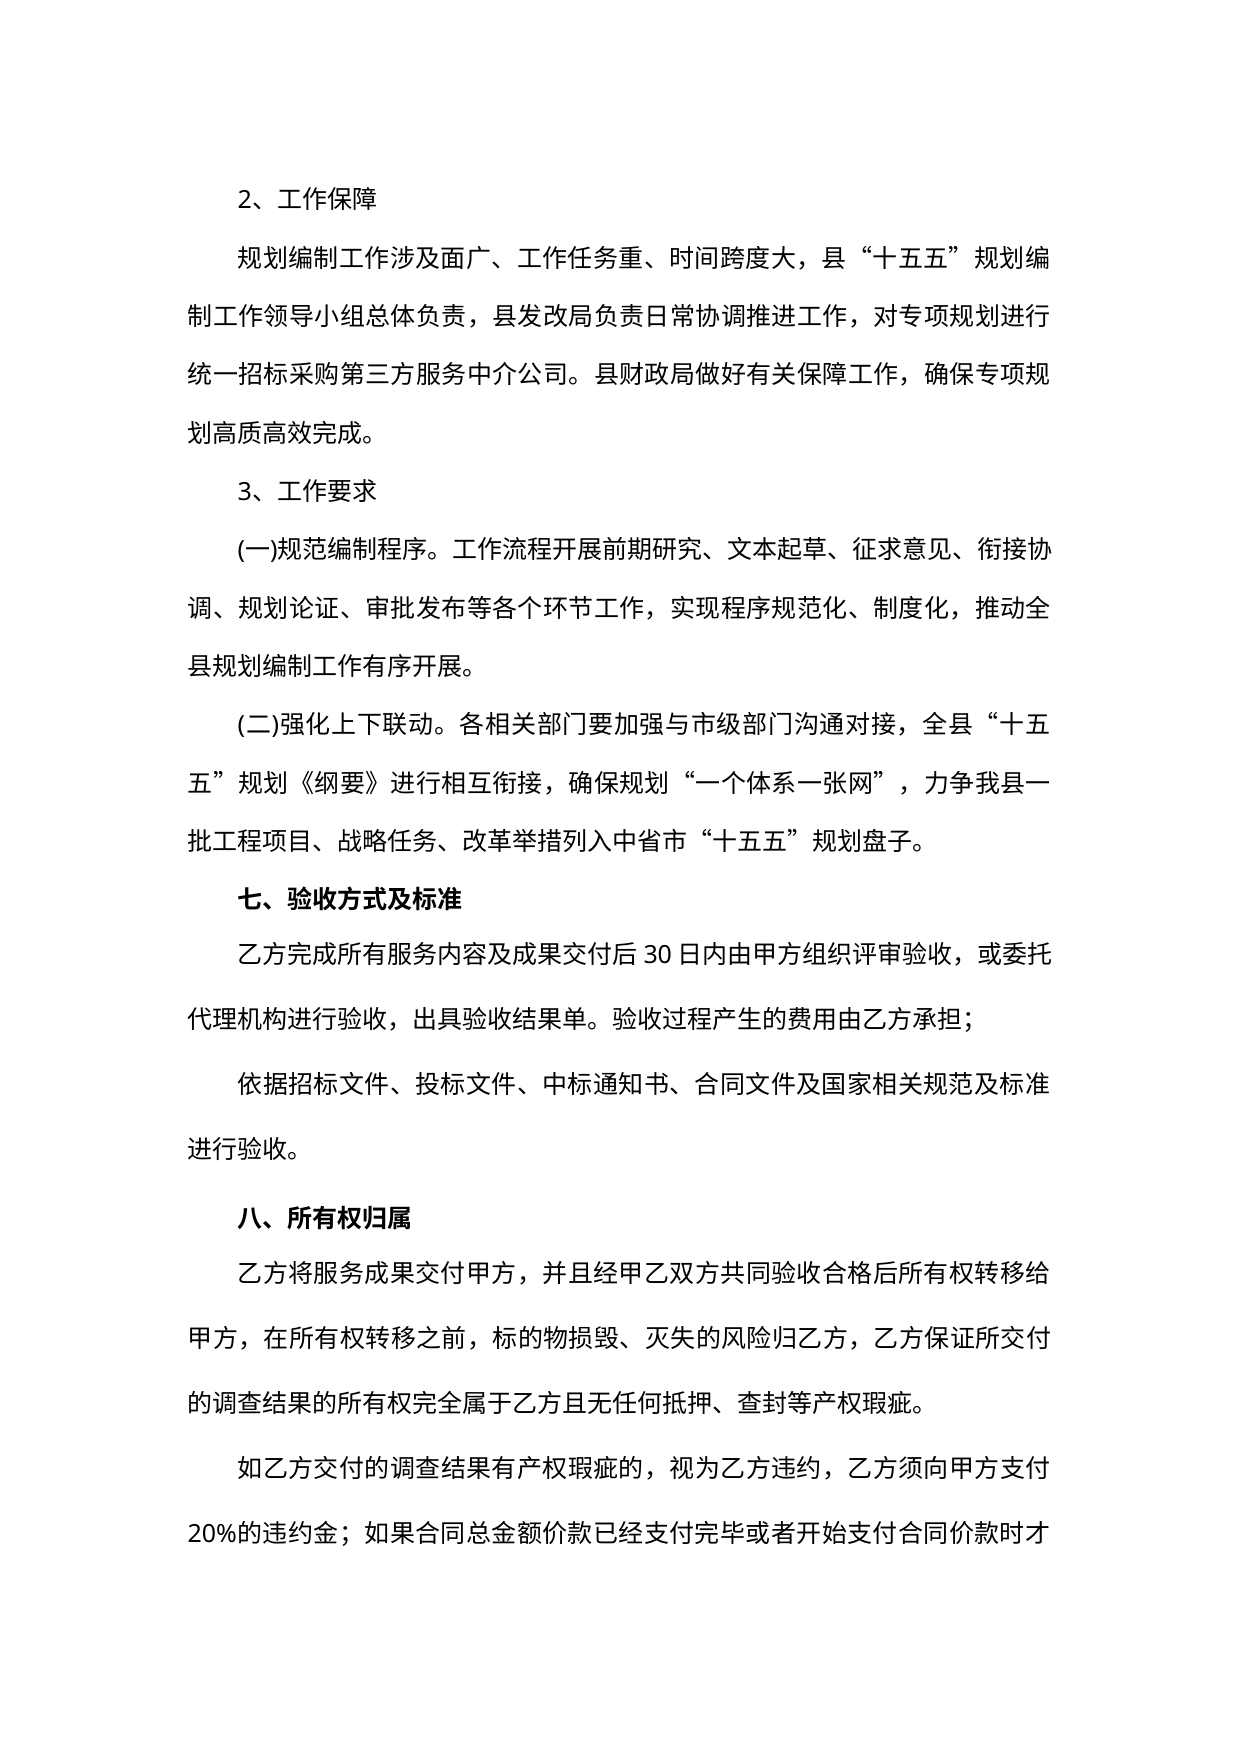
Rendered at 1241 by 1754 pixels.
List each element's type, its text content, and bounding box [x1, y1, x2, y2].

text 八、所有权归属 [187, 1180, 1053, 1239]
text 2、工作保障 [187, 162, 1053, 220]
text 规划编制工作涉及面广、工作任务重、时间跨度大，县“十五五”规划编制工作领导小组总体负责，县发改局负责日常协调推进工作，对专项规划进行统一招标采购第三方服务中介公司。县财政局做好有关保障工作，确保专项规划高质高效完成。 [187, 220, 1053, 454]
text 依据招标文件、投标文件、中标通知书、合同文件及国家相关规范及标准进行验收。 [187, 1050, 1053, 1180]
text (一)规范编制程序。工作流程开展前期研究、文本起草、征求意见、衔接协调、规划论证、审批发布等各个环节工作，实现程序规范化、制度化，推动全县规划编制工作有序开展。 [187, 512, 1053, 687]
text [187, 1434, 1053, 1564]
text 3、工作要求 [187, 454, 1053, 512]
text (二)强化上下联动。各相关部门要加强与市级部门沟通对接，全县“十五五”规划《纲要》进行相互衔接，确保规划“一个体系一张网”，力争我县一批工程项目、战略任务、改革举措列入中省市“十五五”规划盘子。 [187, 687, 1053, 862]
text 乙方将服务成果交付甲方，并且经甲乙双方共同验收合格后所有权转移给甲方，在所有权转移之前，标的物损毁、灭失的风险归乙方，乙方保证所交付的调查结果的所有权完全属于乙方且无任何抵押、查封等产权瑕疵。 [187, 1239, 1053, 1434]
text 七、验收方式及标准 [187, 862, 1053, 920]
text 乙方完成所有服务内容及成果交付后30日内由甲方组织评审验收，或委托代理机构进行验收，出具验收结果单。验收过程产生的费用由乙方承担； [187, 920, 1053, 1050]
